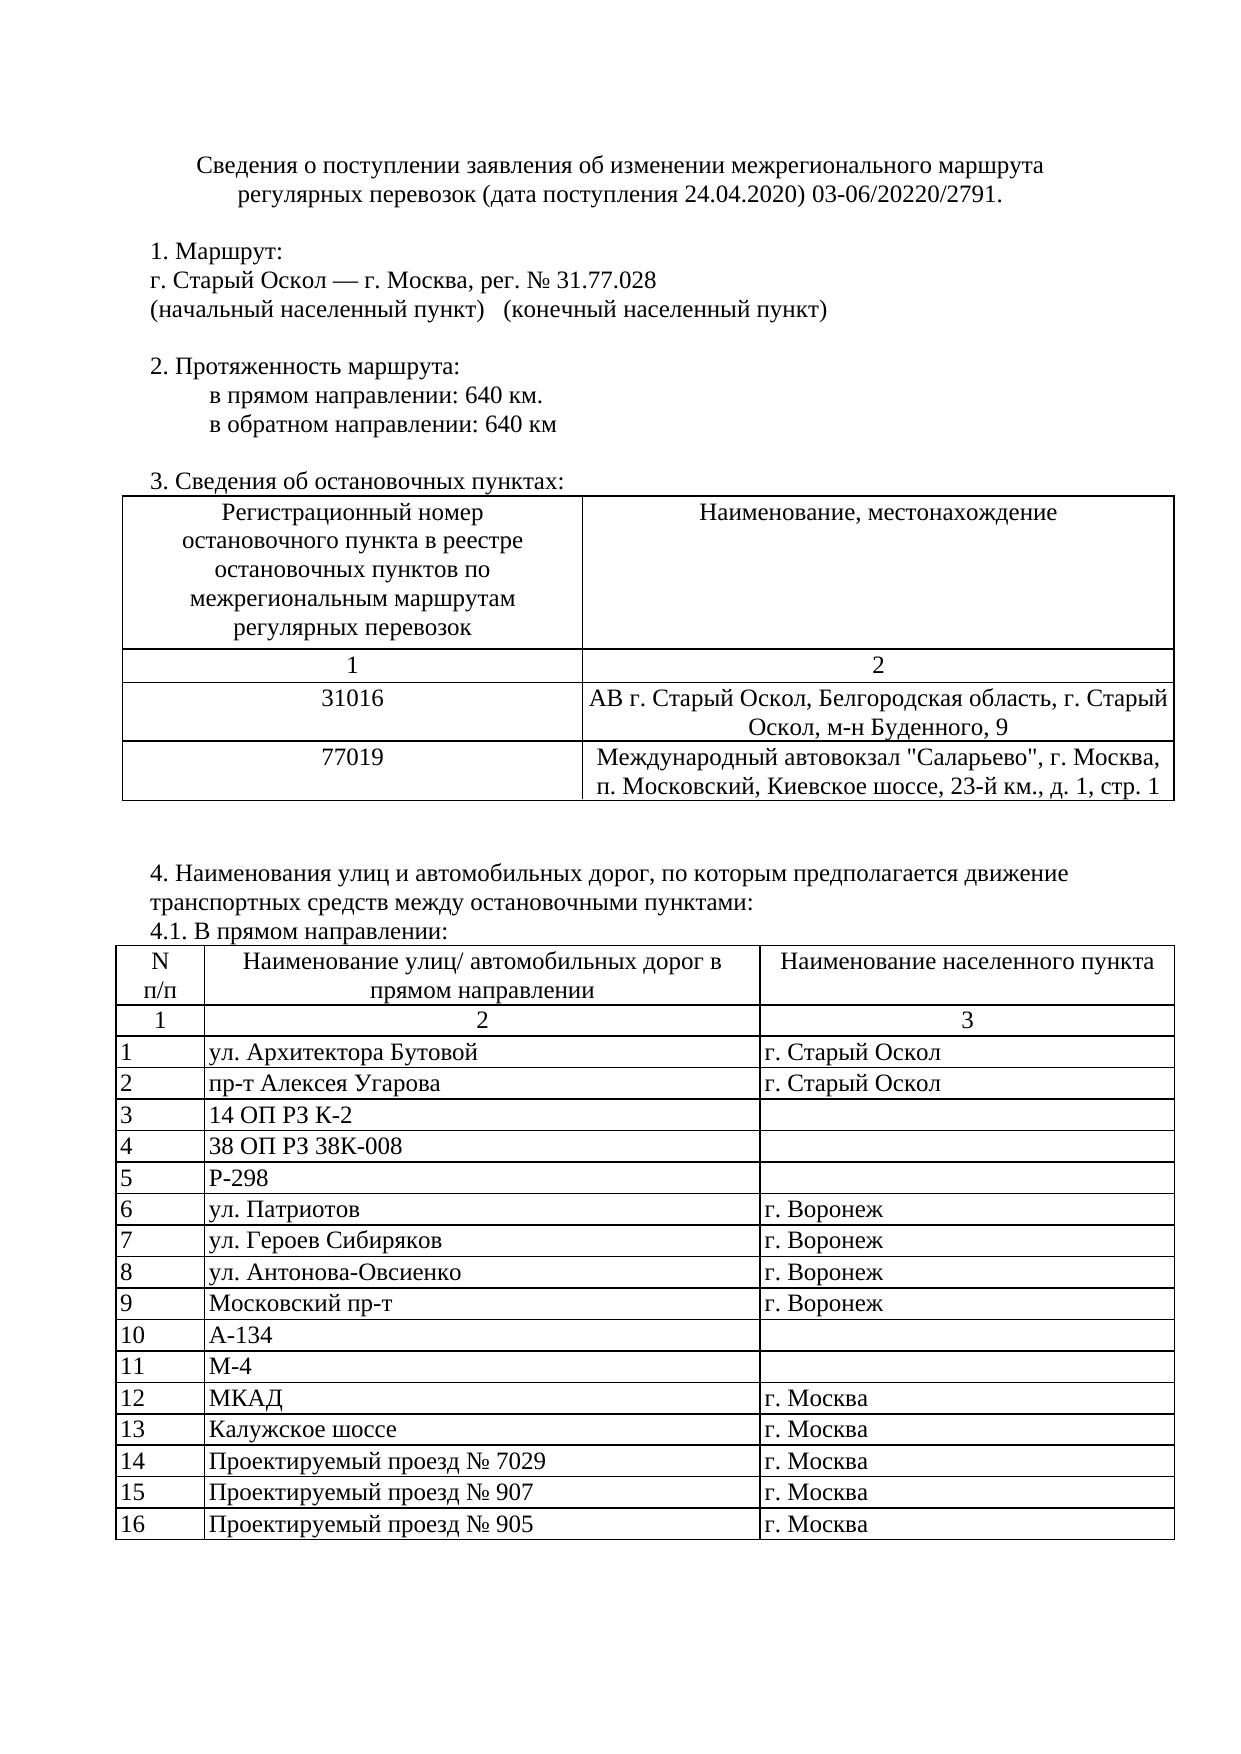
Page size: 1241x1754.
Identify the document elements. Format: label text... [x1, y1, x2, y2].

table_cell г. Старый Оскол [761, 1037, 1174, 1067]
table_cell 3 [761, 1006, 1174, 1035]
table_cell [761, 1163, 1174, 1193]
text в обратном направлении: 640 км [150, 409, 1090, 437]
table_cell 8 [117, 1257, 204, 1287]
table_cell г. Воронеж [761, 1257, 1174, 1287]
table_cell ул. Патриотов [205, 1194, 759, 1224]
table_cell Московский пр-т [205, 1289, 759, 1318]
table_cell 9 [117, 1289, 204, 1318]
table_cell 1 [117, 1006, 204, 1035]
table_cell г. Старый Оскол [761, 1068, 1174, 1098]
table_cell 10 [117, 1320, 204, 1350]
table_cell пр-т Алексея Угарова [205, 1068, 759, 1098]
table_cell г. Москва [761, 1477, 1174, 1507]
table_cell г. Воронеж [761, 1194, 1174, 1224]
table_cell 6 [117, 1194, 204, 1224]
table_cell [761, 1131, 1174, 1161]
table_cell 3 [117, 1100, 204, 1130]
table_cell Проектируемый проезд № 7029 [205, 1446, 759, 1476]
table_cell Р-298 [205, 1163, 759, 1193]
table_cell 77019 [123, 742, 582, 799]
text 4. Наименования улиц и автомобильных дорог, по которым предполагается движение транспортных средств между остановочными пунктами: [150, 858, 1090, 916]
table_header Наименование населенного пункта [761, 946, 1174, 1004]
table_cell г. Воронеж [761, 1289, 1174, 1318]
table_cell Калужское шоссе [205, 1415, 759, 1444]
table_cell 13 [117, 1415, 204, 1444]
text 2. Протяженность маршрута: [150, 351, 1090, 380]
table_header Регистрационный номер остановочного пункта в реестре остановочных пунктов по межрегиональным маршрутам регулярных перевозок [123, 497, 582, 648]
table_header Наименование улиц/ автомобильных дорог в прямом направлении [205, 946, 759, 1004]
text 1. Маршрут: [150, 236, 1090, 265]
table_cell [761, 1352, 1174, 1381]
table_cell Проектируемый проезд № 907 [205, 1477, 759, 1507]
table_cell 16 [117, 1509, 204, 1539]
table_cell АВ г. Старый Оскол, Белгородская область, г. Старый Оскол, м-н Буденного, 9 [583, 683, 1173, 740]
table_cell г. Москва [761, 1446, 1174, 1476]
table_cell М-4 [205, 1352, 759, 1381]
table_cell г. Москва [761, 1383, 1174, 1413]
text 4.1. В прямом направлении: [150, 916, 1090, 945]
table_cell 31016 [123, 683, 582, 740]
table_cell 2 [117, 1068, 204, 1098]
table_cell 2 [205, 1006, 759, 1035]
table_cell ул. Героев Сибиряков [205, 1226, 759, 1256]
table_cell 1 [123, 650, 582, 681]
table_cell ул. Архитектора Бутовой [205, 1037, 759, 1067]
table_cell 38 ОП РЗ 38К-008 [205, 1131, 759, 1161]
table_cell 15 [117, 1477, 204, 1507]
table_cell МКАД [205, 1383, 759, 1413]
table_cell г. Москва [761, 1509, 1174, 1539]
table_cell 12 [117, 1383, 204, 1413]
table_cell 1 [117, 1037, 204, 1067]
table_cell 2 [583, 650, 1173, 681]
table_cell Проектируемый проезд № 905 [205, 1509, 759, 1539]
text Сведения о поступлении заявления об изменении межрегионального маршрута регулярных перевозок (дата поступления 24.04.2020) 03-06/20220/2791. [150, 150, 1090, 207]
table_cell 14 [117, 1446, 204, 1476]
table_cell А-134 [205, 1320, 759, 1350]
text 3. Сведения об остановочных пунктах: [150, 466, 1090, 495]
table_header N п/п [117, 946, 204, 1004]
table_cell [761, 1320, 1174, 1350]
table_cell 7 [117, 1226, 204, 1256]
table_cell Международный автовокзал "Саларьево", г. Москва, п. Московский, Киевское шоссе, 23-й км., д. 1, стр. 1 [583, 742, 1173, 799]
table_cell г. Воронеж [761, 1226, 1174, 1256]
text (начальный населенный пункт) (конечный населенный пункт) [150, 294, 1090, 322]
table_cell ул. Антонова-Овсиенко [205, 1257, 759, 1287]
table_cell [761, 1100, 1174, 1130]
table_cell 14 ОП РЗ К-2 [205, 1100, 759, 1130]
table_cell 4 [117, 1131, 204, 1161]
table_header Наименование, местонахождение [583, 497, 1173, 648]
table_cell 5 [117, 1163, 204, 1193]
table_cell 11 [117, 1352, 204, 1381]
text в прямом направлении: 640 км. [150, 380, 1090, 409]
table_cell г. Москва [761, 1415, 1174, 1444]
text г. Старый Оскол — г. Москва, рег. № 31.77.028 [150, 265, 1090, 294]
